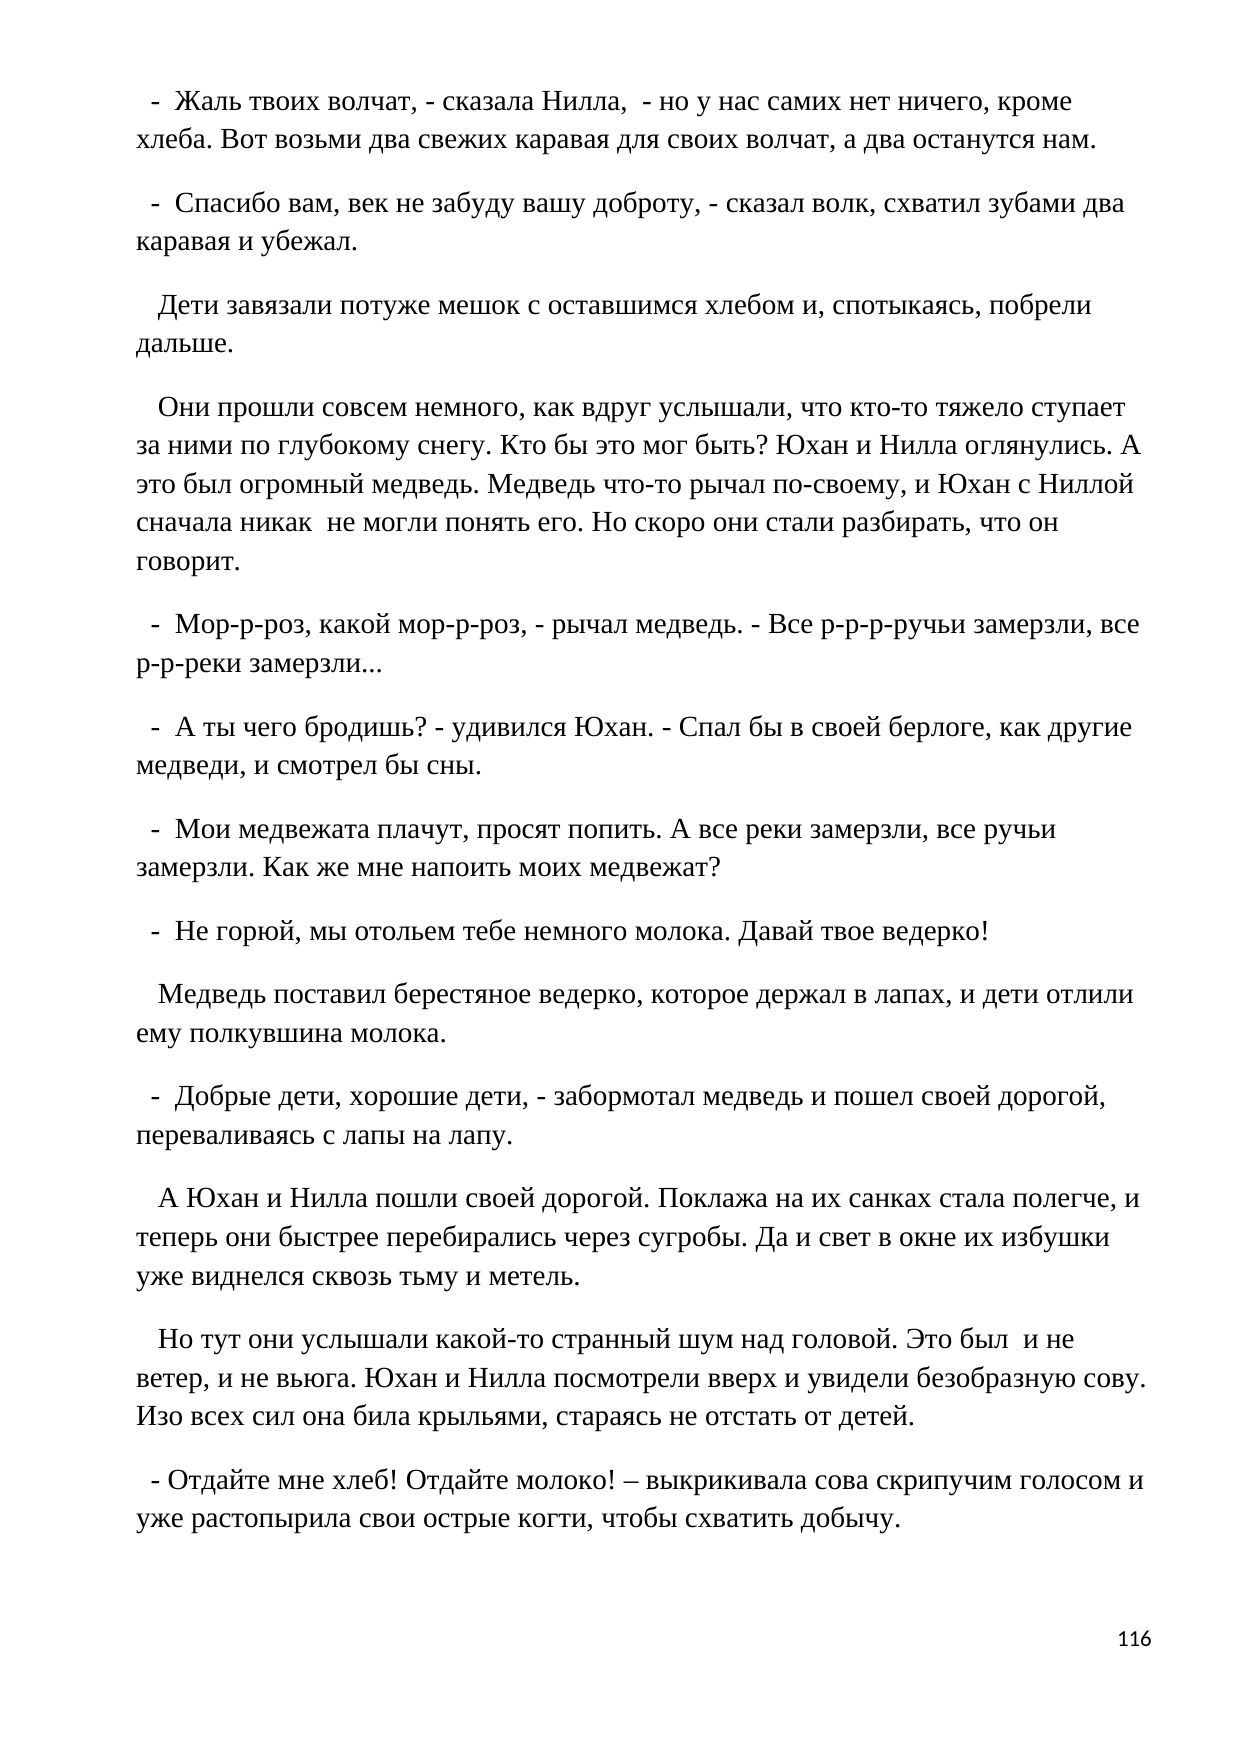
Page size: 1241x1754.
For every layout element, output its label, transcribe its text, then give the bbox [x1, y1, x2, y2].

text - Добрые дети, хорошие дети, - забормотал медведь и пошел своей дорогой, переваливаясь с лапы на лапу. [136, 1078, 1152, 1151]
text - Мор-р-роз, какой мор-р-роз, - рычал медведь. - Все р-р-р-ручьи замерзли, все р-р-реки замерзли... [136, 607, 1152, 679]
text Они прошли совсем немного, как вдруг услышали, что кто-то тяжело ступает за ними по глубокому снегу. Кто бы это мог быть? Юхан и Нилла оглянулись. А это был огромный медведь. Медведь что-то рычал по-своему, и Юхан с Ниллой сначала никак не могли понять его. Но скоро они стали разбирать, что он говорит. [136, 389, 1152, 577]
text Медведь поставил берестяное ведерко, которое держал в лапах, и дети отлили ему полкувшина молока. [136, 976, 1152, 1048]
text - Мои медвежата плачут, просят попить. А все реки замерзли, все ручьи замерзли. Как же мне напоить моих медвежат? [136, 811, 1152, 883]
text Но тут они услышали какой-то странный шум над головой. Это был и не ветер, и не вьюга. Юхан и Нилла посмотрели вверх и увидели безобразную сову. Изо всех сил она била крыльями, стараясь не отстать от детей. [136, 1321, 1152, 1432]
text - Не горюй, мы отольем тебе немного молока. Давай твое ведерко! [136, 913, 1152, 946]
text - Жаль твоих волчат, - сказала Нилла, - но у нас самих нет ничего, кроме хлеба. Вот возьми два свежих каравая для своих волчат, а два останутся нам. [136, 83, 1152, 155]
text - А ты чего бродишь? - удивился Юхан. - Спал бы в своей берлоге, как другие медведи, и смотрел бы сны. [136, 709, 1152, 781]
text - Отдайте мне хлеб! Отдайте молоко! – выкрикивала сова скрипучим голосом и уже растопырила свои острые когти, чтобы схватить добычу. [136, 1462, 1152, 1534]
text Дети завязали потуже мешок с оставшимся хлебом и, спотыкаясь, побрели дальше. [136, 287, 1152, 359]
text А Юхан и Нилла пошли своей дорогой. Поклажа на их санках стала полегче, и теперь они быстрее перебирались через сугробы. Да и свет в окне их избушки уже виднелся сквозь тьму и метель. [136, 1181, 1152, 1291]
text - Спасибо вам, век не забуду вашу доброту, - сказал волк, схватил зубами два каравая и убежал. [136, 185, 1152, 257]
